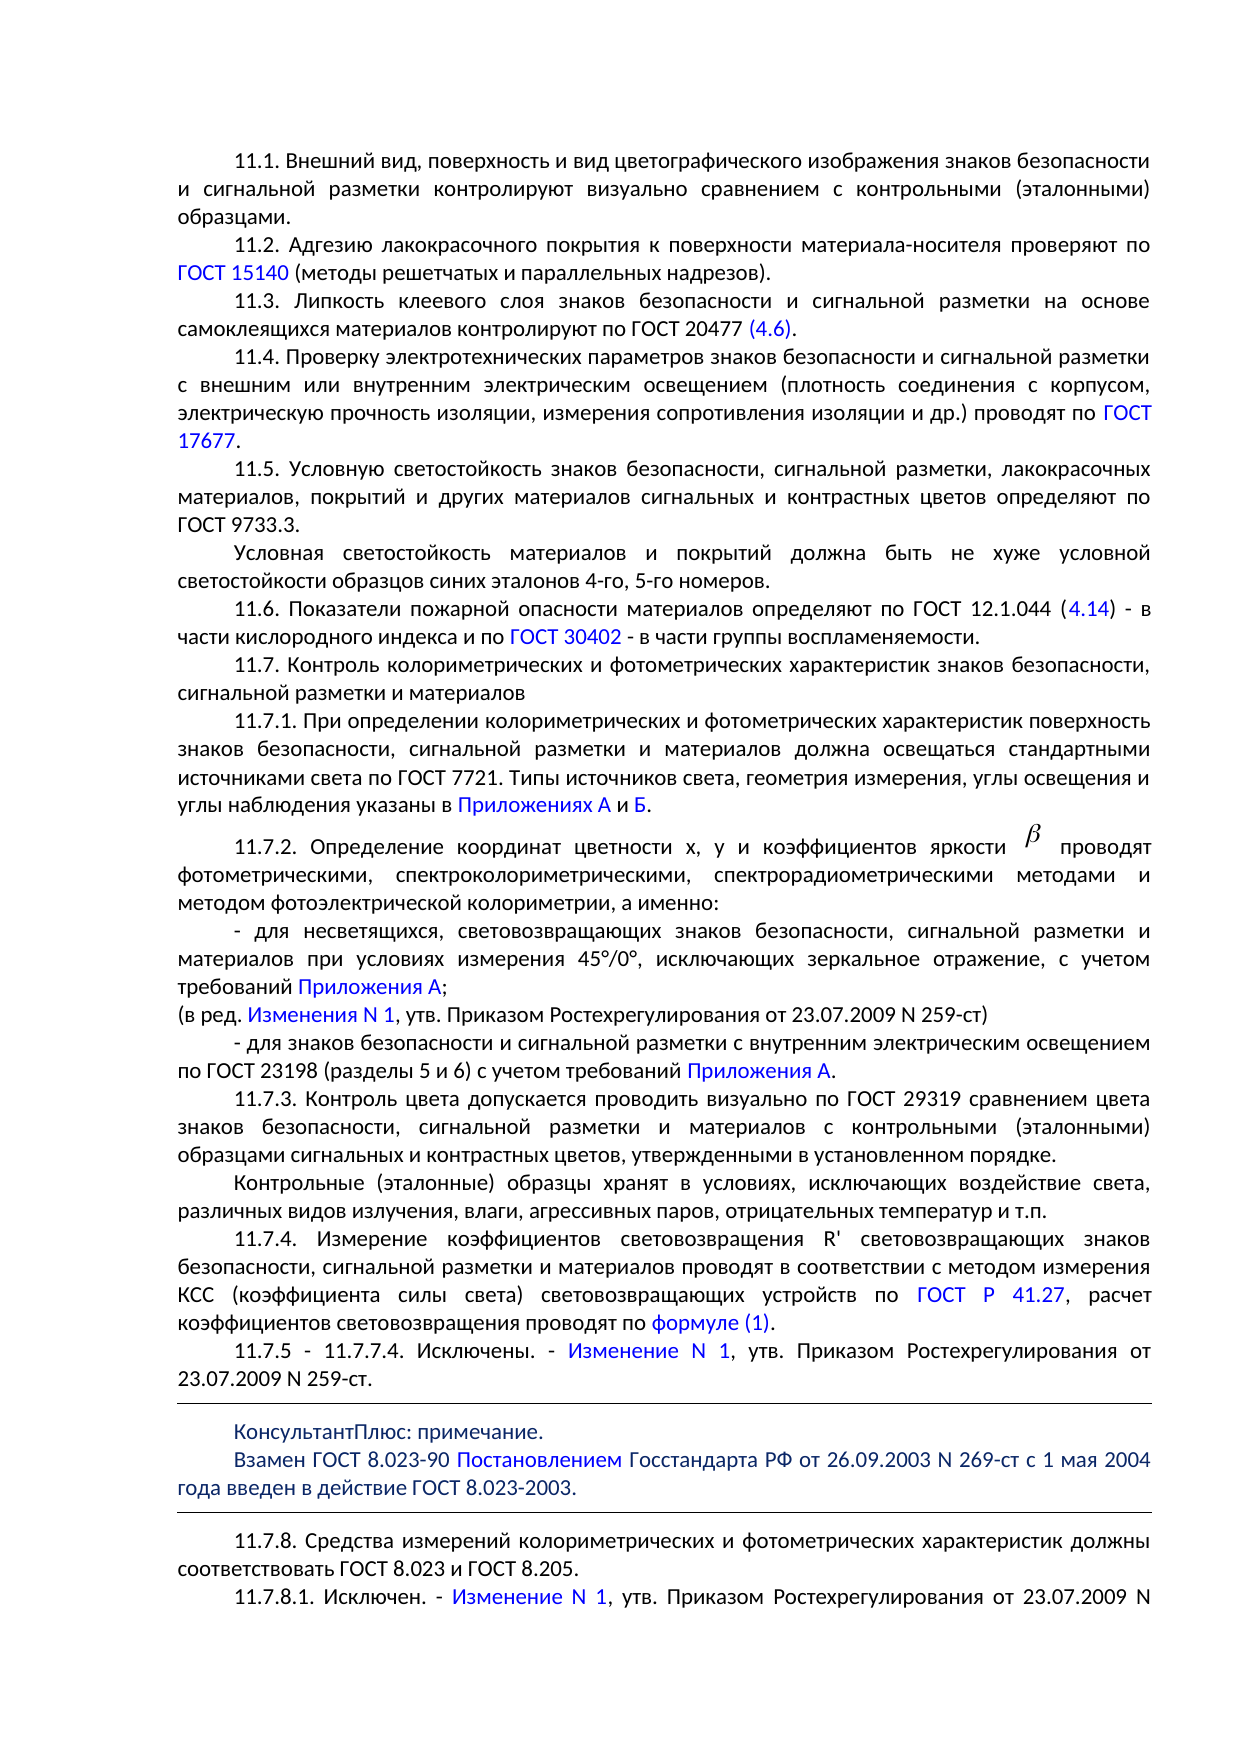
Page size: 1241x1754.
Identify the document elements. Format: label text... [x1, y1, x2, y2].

text 11.7.3. Контроль цвета допускается проводить визуально по ГОСТ 29319 сравнением цвета знаков безопасности, сигнальной разметки и материалов с контрольными (эталонными) образцами сигнальных и контрастных цветов, утвержденными в установленном порядке. [177, 1084, 1152, 1168]
text 11.5. Условную светостойкость знаков безопасности, сигнальной разметки, лакокрасочных материалов, покрытий и других материалов сигнальных и контрастных цветов определяют по ГОСТ 9733.3. [177, 454, 1152, 538]
text 11.2. Адгезию лакокрасочного покрытия к поверхности материала-носителя проверяют по ГОСТ 15140 (методы решетчатых и параллельных надрезов). [177, 230, 1152, 286]
text 11.7.2. Определение координат цветности x, y и коэффициентов яркости проводят фотометрическими, спектроколориметрическими, спектрорадиометрическими методами и методом фотоэлектрической колориметрии, а именно: [177, 819, 1152, 916]
text 11.1. Внешний вид, поверхность и вид цветографического изображения знаков безопасности и сигнальной разметки контролируют визуально сравнением с контрольными (эталонными) образцами. [177, 146, 1152, 230]
text - для знаков безопасности и сигнальной разметки с внутренним электрическим освещением по ГОСТ 23198 (разделы 5 и 6) с учетом требований Приложения А. [177, 1028, 1152, 1084]
text 11.7.5 - 11.7.7.4. Исключены. - Изменение N 1, утв. Приказом Ростехрегулирования от 23.07.2009 N 259-ст. [177, 1336, 1152, 1392]
text 11.4. Проверку электротехнических параметров знаков безопасности и сигнальной разметки с внешним или внутренним электрическим освещением (плотность соединения с корпусом, электрическую прочность изоляции, измерения сопротивления изоляции и др.) проводят по ГОСТ 17677. [177, 342, 1152, 454]
text 11.7.4. Измерение коэффициентов световозвращения R' световозвращающих знаков безопасности, сигнальной разметки и материалов проводят в соответствии с методом измерения КСС (коэффициента силы света) световозвращающих устройств по ГОСТ Р 41.27, расчет коэффициентов световозвращения проводят по формуле (1). [177, 1224, 1152, 1336]
text КонсультантПлюс: примечание. [177, 1417, 1152, 1445]
text 11.7. Контроль колориметрических и фотометрических характеристик знаков безопасности, сигнальной разметки и материалов [177, 651, 1152, 707]
text - для несветящихся, световозвращающих знаков безопасности, сигнальной разметки и материалов при условиях измерения 45°/0°, исключающих зеркальное отражение, с учетом требований Приложения А; [177, 916, 1152, 1000]
text 11.7.1. При определении колориметрических и фотометрических характеристик поверхность знаков безопасности, сигнальной разметки и материалов должна освещаться стандартными источниками света по ГОСТ 7721. Типы источников света, геометрия измерения, углы освещения и углы наблюдения указаны в Приложениях А и Б. [177, 707, 1152, 819]
text 11.6. Показатели пожарной опасности материалов определяют по ГОСТ 12.1.044 (4.14) - в части кислородного индекса и по ГОСТ 30402 - в части группы воспламеняемости. [177, 594, 1152, 651]
text Условная светостойкость материалов и покрытий должна быть не хуже условной светостойкости образцов синих эталонов 4-го, 5-го номеров. [177, 538, 1152, 594]
text 11.7.8. Средства измерений колориметрических и фотометрических характеристик должны соответствовать ГОСТ 8.023 и ГОСТ 8.205. [177, 1526, 1152, 1582]
text 11.3. Липкость клеевого слоя знаков безопасности и сигнальной разметки на основе самоклеящихся материалов контролируют по ГОСТ 20477 (4.6). [177, 286, 1152, 342]
text Взамен ГОСТ 8.023-90 Постановлением Госстандарта РФ от 26.09.2003 N 269-ст с 1 мая 2004 года введен в действие ГОСТ 8.023-2003. [177, 1445, 1152, 1501]
text Контрольные (эталонные) образцы хранят в условиях, исключающих воздействие света, различных видов излучения, влаги, агрессивных паров, отрицательных температур и т.п. [177, 1168, 1152, 1224]
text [177, 1582, 1152, 1610]
text (в ред. Изменения N 1, утв. Приказом Ростехрегулирования от 23.07.2009 N 259-ст) [177, 1000, 1152, 1028]
